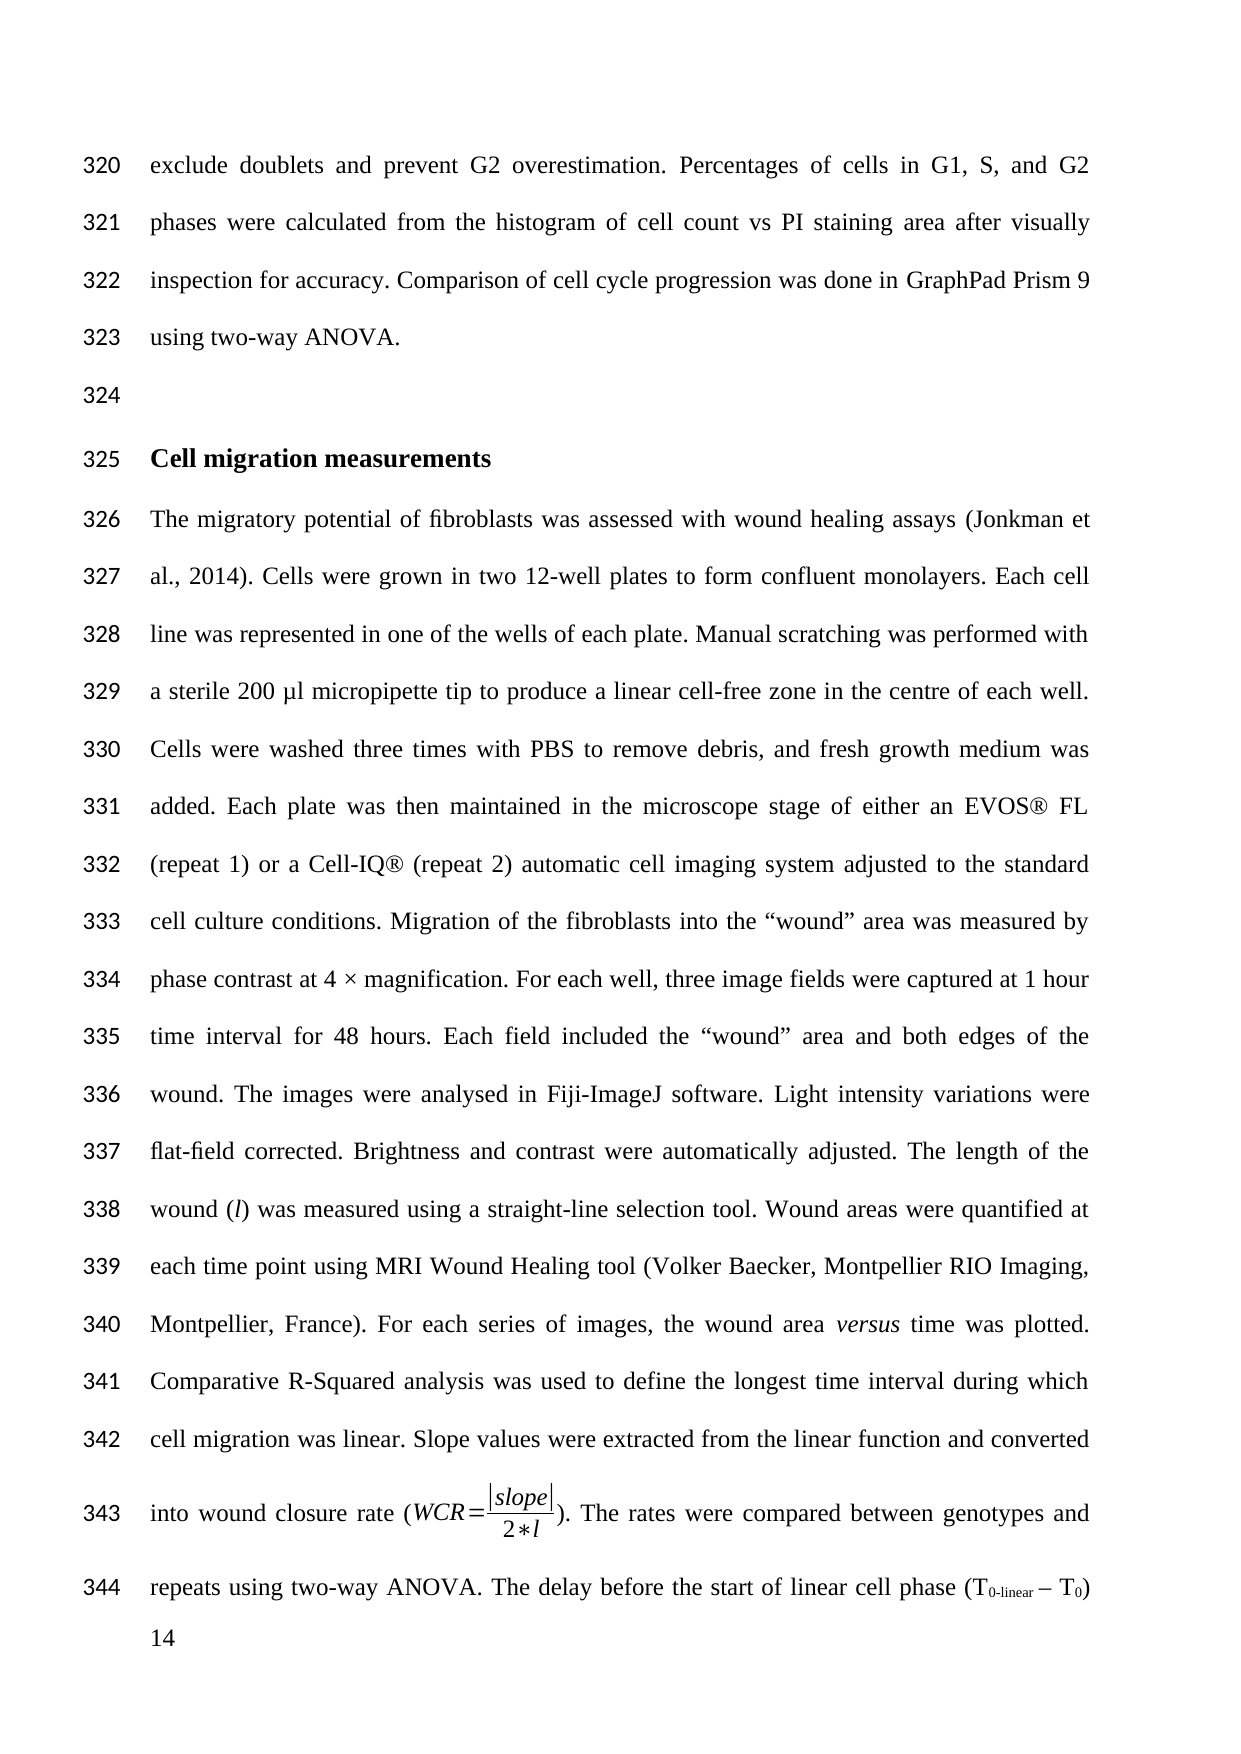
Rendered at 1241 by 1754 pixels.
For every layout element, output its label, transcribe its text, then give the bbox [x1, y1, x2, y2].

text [150, 150, 1090, 351]
subtitle Cell migration measurements [150, 442, 1090, 473]
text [150, 504, 1090, 1601]
